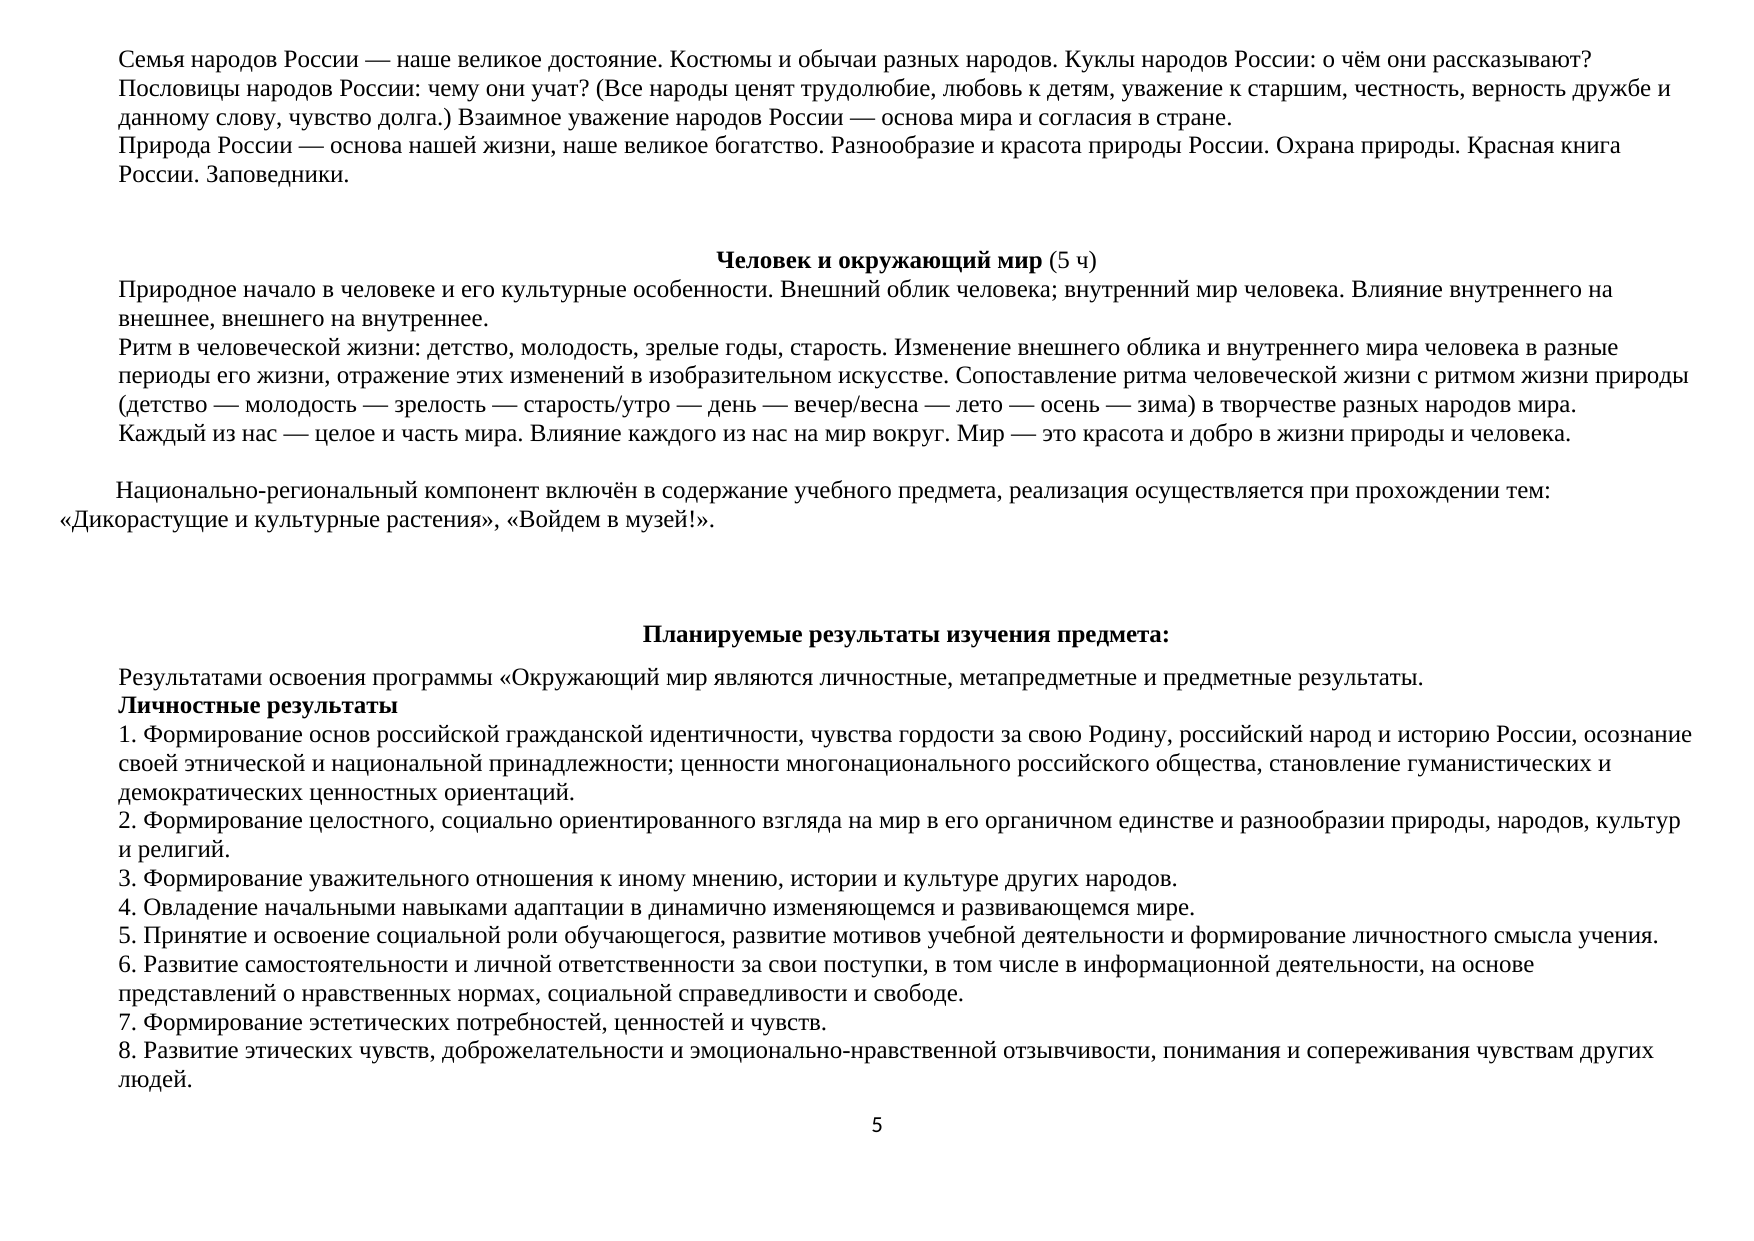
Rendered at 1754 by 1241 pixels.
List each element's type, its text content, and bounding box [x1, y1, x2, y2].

text Человек и окружающий мир (5 ч) [118, 246, 1695, 274]
text 4. Овладение начальными навыками адаптации в динамично изменяющемся и развивающемся мире. [118, 892, 1695, 921]
text Национально-региональный компонент включён в содержание учебного предмета, реализация осуществляется при прохождении тем: «Дикорастущие и культурные растения», «Войдем в музей!». [59, 476, 1695, 533]
text Природа России — основа нашей жизни, наше великое богатство. Разнообразие и красота природы России. Охрана природы. Красная книга России. Заповедники. [118, 131, 1695, 188]
text Каждый из нас — целое и часть мира. Влияние каждого из нас на мир вокруг. Мир — это красота и добро в жизни природы и человека. [118, 418, 1695, 447]
text 7. Формирование эстетических потребностей, ценностей и чувств. [118, 1007, 1695, 1036]
text Ритм в человеческой жизни: детство, молодость, зрелые годы, старость. Изменение внешнего облика и внутреннего мира человека в разные периоды его жизни, отражение этих изменений в изобразительном искусстве. Сопоставление ритма человеческой жизни с ритмом жизни природы (детство — молодость — зрелость — старость/утро — день — вечер/весна — лето — осень — зима) в творчестве разных народов мира. [118, 332, 1695, 418]
text Планируемые результаты изучения предмета: [118, 619, 1695, 647]
text 8. Развитие этических чувств, доброжелательности и эмоционально-нравственной отзывчивости, понимания и сопереживания чувствам других людей. [118, 1036, 1695, 1093]
text 5. Принятие и освоение социальной роли обучающегося, развитие мотивов учебной деятельности и формирование личностного смысла учения. [118, 921, 1695, 949]
text 1. Формирование основ российской гражданской идентичности, чувства гордости за свою Родину, российский народ и историю России, осознание своей этнической и национальной принадлежности; ценности многонационального российского общества, становление гуманистических и демократических ценностных ориентаций. [118, 719, 1695, 806]
text Личностные результаты [118, 691, 1695, 719]
text Результатами освоения программы «Окружающий мир являются личностные, метапредметные и предметные результаты. [118, 662, 1695, 691]
text 3. Формирование уважительного отношения к иному мнению, истории и культуре других народов. [118, 863, 1695, 892]
text Природное начало в человеке и его культурные особенности. Внешний облик человека; внутренний мир человека. Влияние внутреннего на внешнее, внешнего на внутреннее. [118, 274, 1695, 332]
text 2. Формирование целостного, социально ориентированного взгляда на мир в его органичном единстве и разнообразии природы, народов, культур и религий. [118, 806, 1695, 863]
text 6. Развитие самостоятельности и личной ответственности за свои поступки, в том числе в информационной деятельности, на основе представлений о нравственных нормах, социальной справедливости и свободе. [118, 949, 1695, 1007]
text Семья народов России — наше великое достояние. Костюмы и обычаи разных народов. Куклы народов России: о чём они рассказывают? Пословицы народов России: чему они учат? (Все народы ценят трудолюбие, любовь к детям, уважение к старшим, честность, верность дружбе и данному слову, чувство долга.) Взаимное уважение народов России — основа мира и согласия в стране. [118, 44, 1695, 131]
